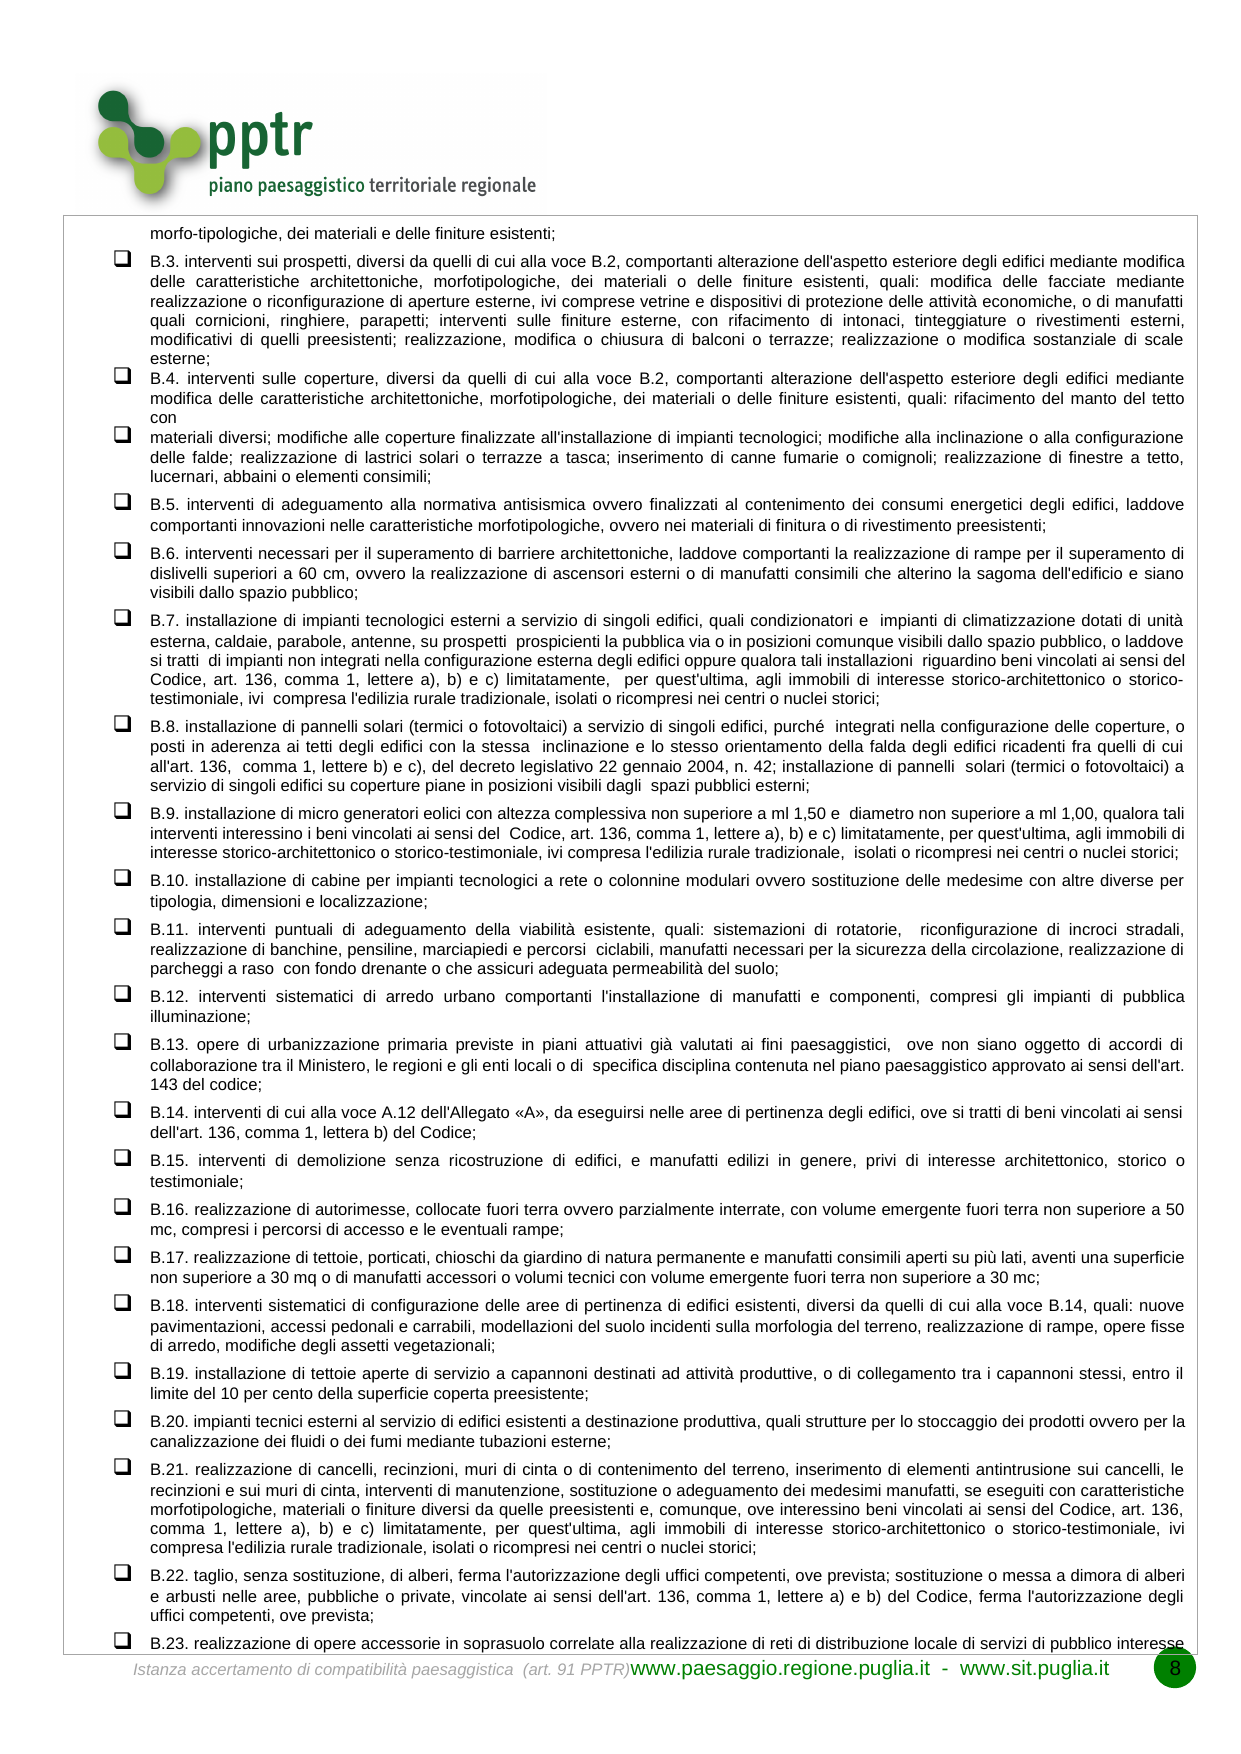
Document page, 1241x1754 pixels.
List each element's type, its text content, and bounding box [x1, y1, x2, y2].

picture [75, 73, 547, 215]
